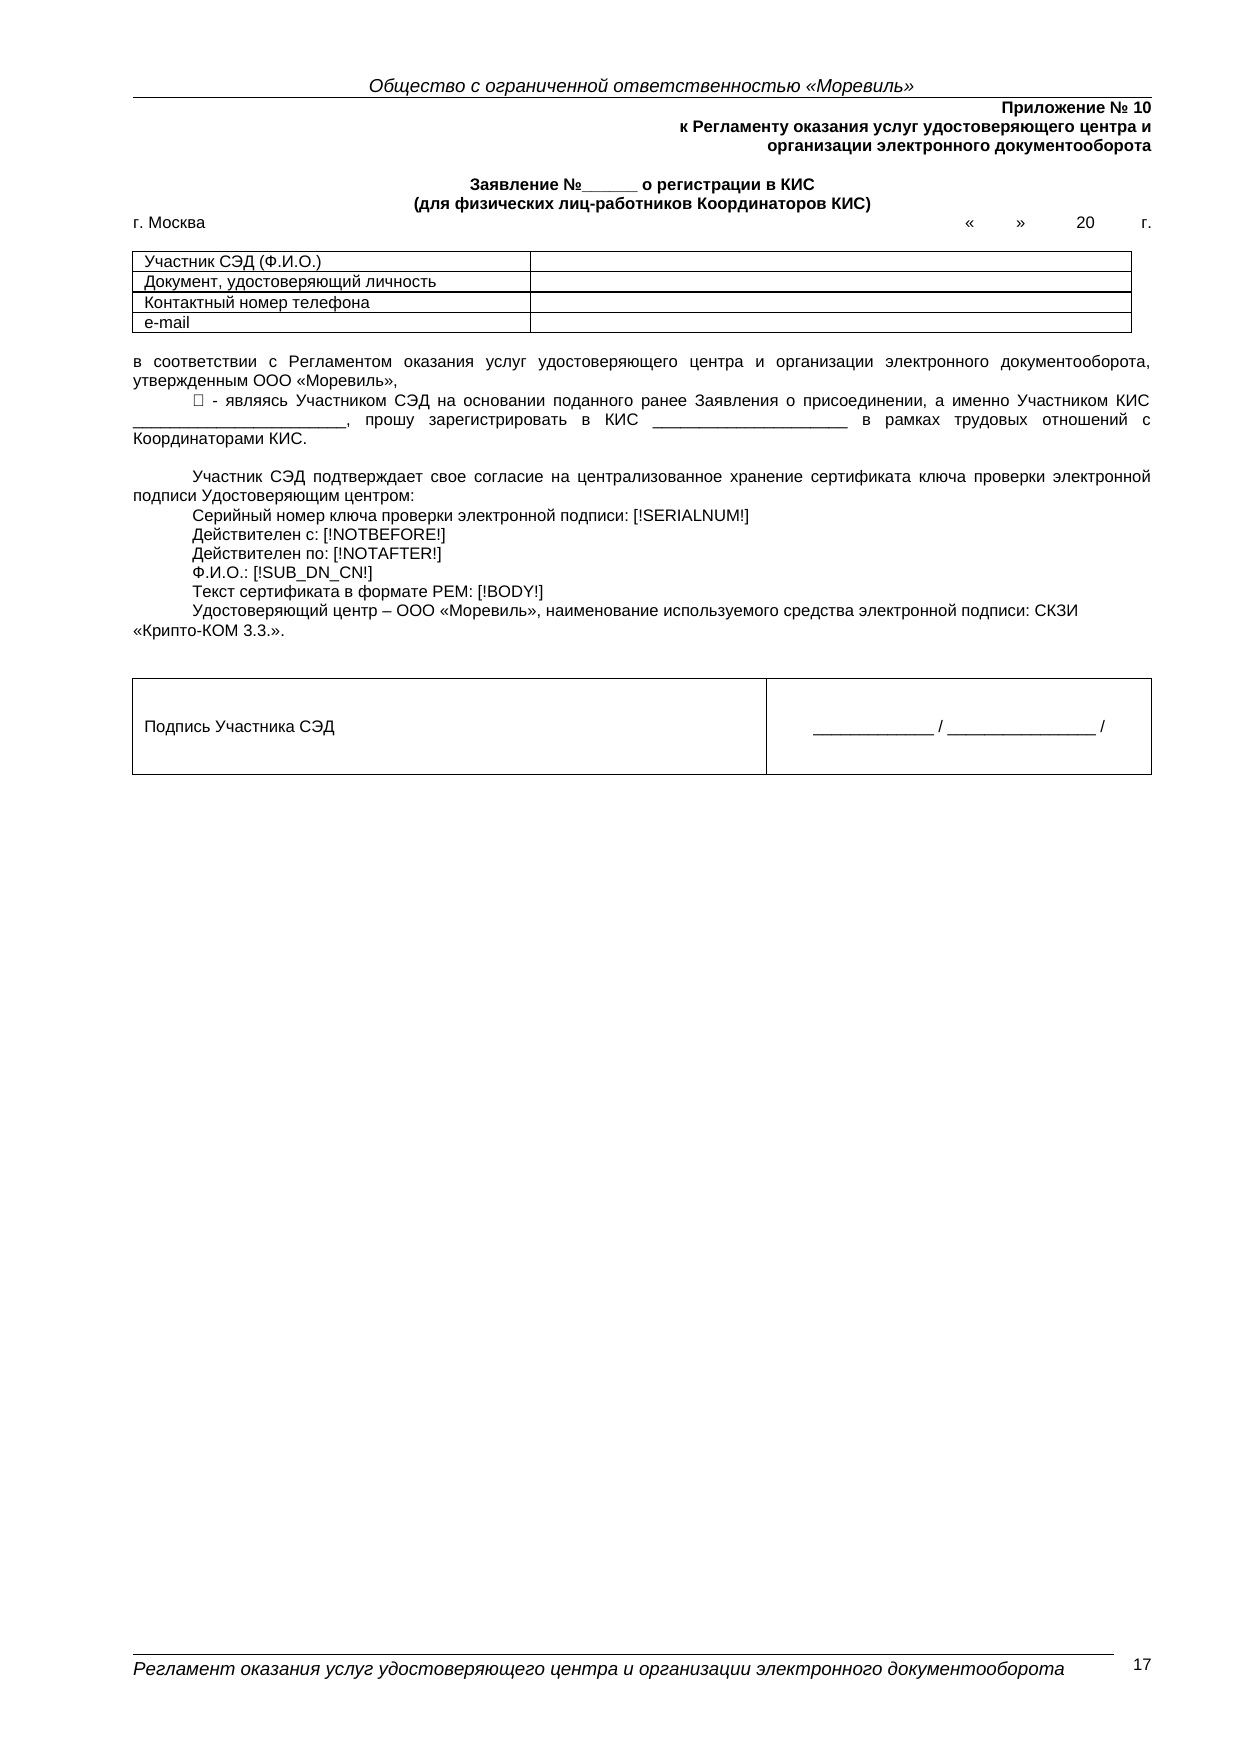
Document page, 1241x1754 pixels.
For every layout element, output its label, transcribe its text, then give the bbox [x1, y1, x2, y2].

table_header [531, 252, 1131, 271]
text Заявление №______ о регистрации в КИС [133, 174, 1152, 193]
text г. Москва « » 20 г. [133, 213, 1152, 232]
table_cell [531, 272, 1131, 291]
table_cell Контактный номер телефона [133, 293, 530, 312]
text Участник СЭД подтверждает свое согласие на централизованное хранение сертификата ключа проверки электронной подписи Удостоверяющим центром: [133, 467, 1152, 505]
text Действителен с: [!NOTBEFORE!] [133, 524, 1152, 544]
table_cell Документ, удостоверяющий личность [133, 272, 530, 291]
table_cell [531, 293, 1131, 312]
text Действителен по: [!NOTAFTER!] [133, 544, 1152, 563]
text в соответствии с Регламентом оказания услуг удостоверяющего центра и организации электронного документооборота, утвержденным ООО «Моревиль», [133, 352, 1152, 390]
table_header Участник СЭД (Ф.И.О.) [133, 252, 530, 271]
table_cell [531, 313, 1131, 332]
text Удостоверяющий центр – ООО «Моревиль», наименование используемого средства электронной подписи: СКЗИ «Крипто-КОМ 3.3.». [133, 601, 1152, 639]
table_cell e-mail [133, 313, 530, 332]
text к Регламенту оказания услуг удостоверяющего центра и [133, 117, 1152, 136]
text Текст сертификата в формате PEM: [!BODY!] [133, 582, 1152, 601]
table_header Подпись Участника СЭД [133, 679, 766, 774]
text Приложение № 10 [133, 98, 1152, 117]
text Серийный номер ключа проверки электронной подписи: [!SERIALNUM!] [133, 505, 1152, 524]
text Ф.И.О.: [!SUB_DN_CN!] [133, 563, 1152, 582]
text  - являясь Участником СЭД на основании поданного ранее Заявления о присоединении, а именно Участником КИС _______________________, прошу зарегистрировать в КИС _____________________ в рамках трудовых отношений с Координаторами КИС. [133, 390, 1152, 448]
text организации электронного документооборота [133, 136, 1152, 155]
table_header _____________ / ________________ / [767, 679, 1151, 774]
text (для физических лиц-работников Координаторов КИС) [133, 193, 1152, 213]
